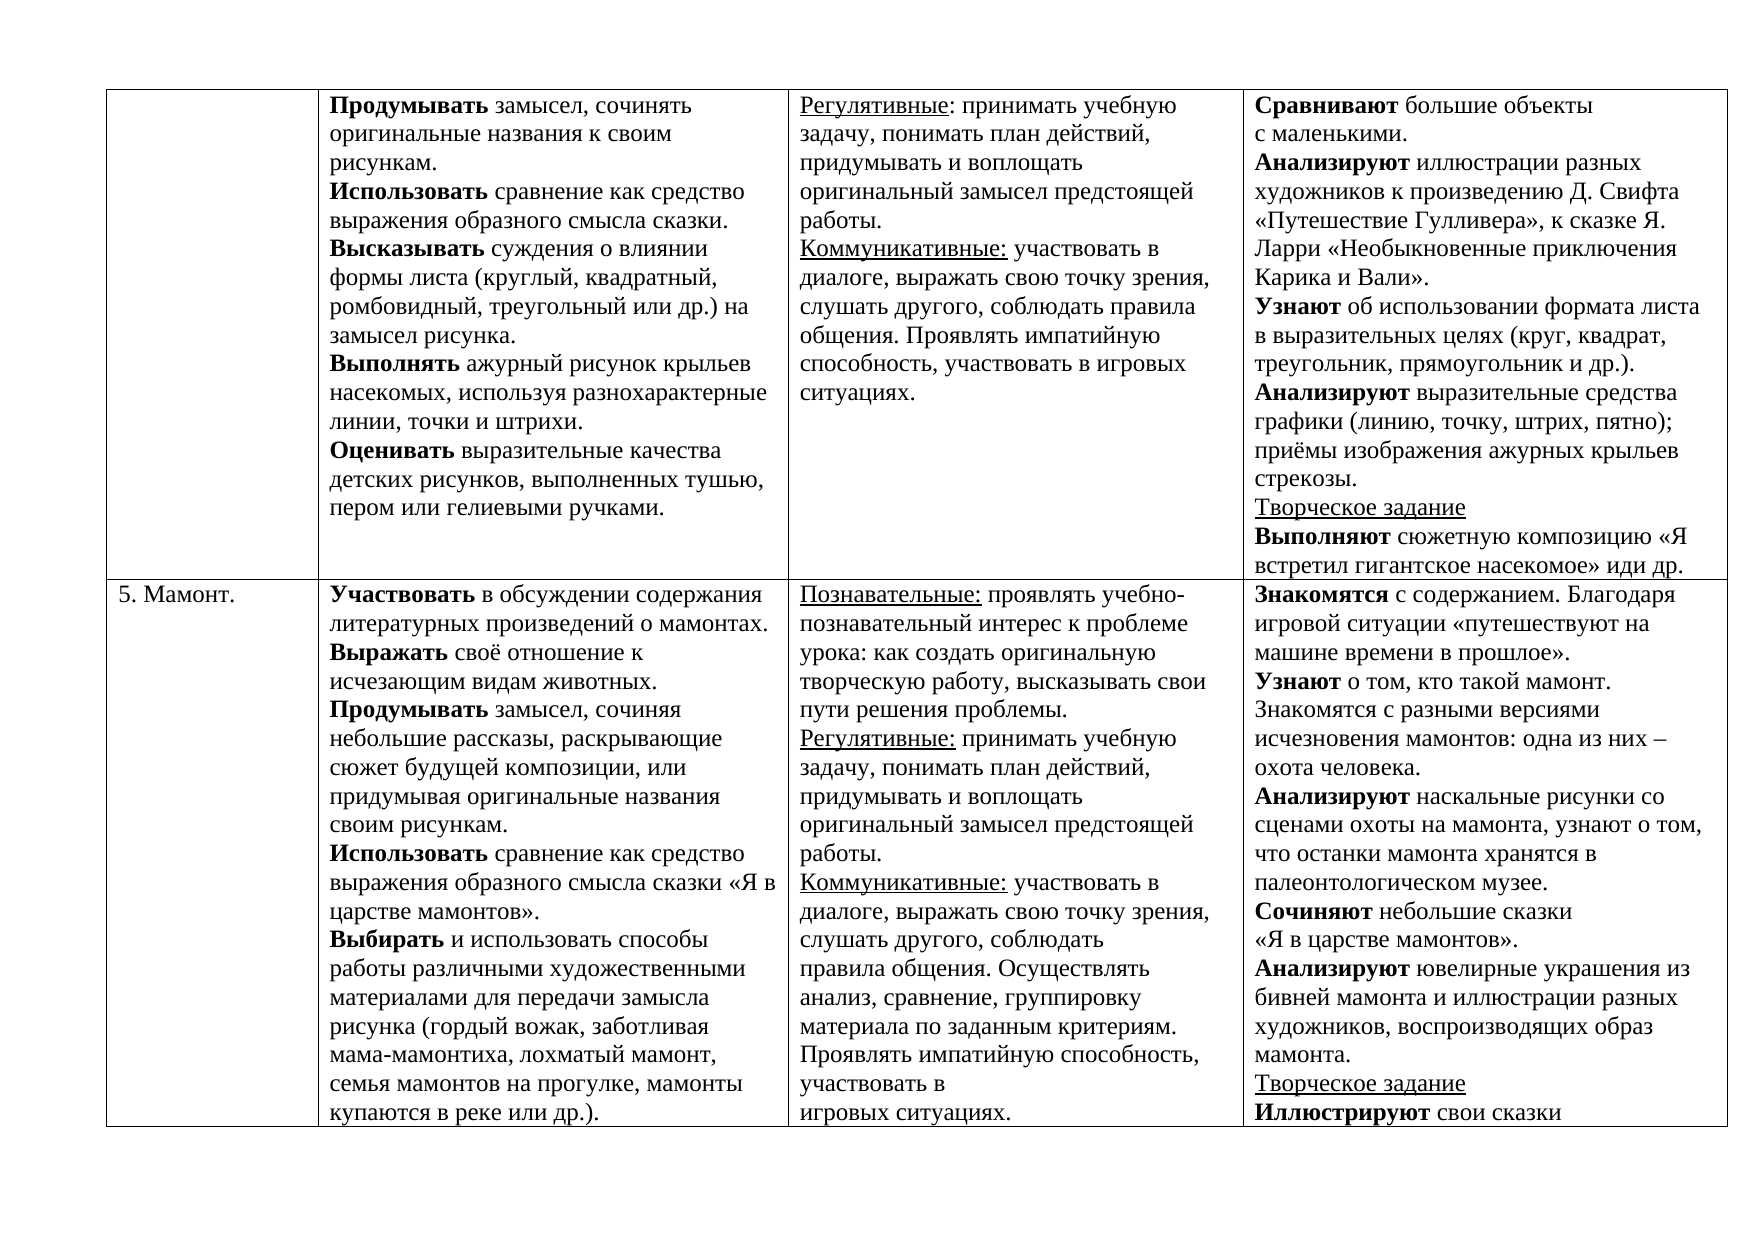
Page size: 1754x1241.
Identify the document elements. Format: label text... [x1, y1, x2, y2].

table_cell 5. Мамонт. [107, 580, 318, 1126]
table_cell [1244, 580, 1727, 1126]
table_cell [319, 90, 788, 578]
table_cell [107, 90, 318, 578]
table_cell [319, 580, 788, 1126]
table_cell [1244, 90, 1727, 578]
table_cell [789, 580, 1243, 1126]
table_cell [789, 90, 1243, 578]
